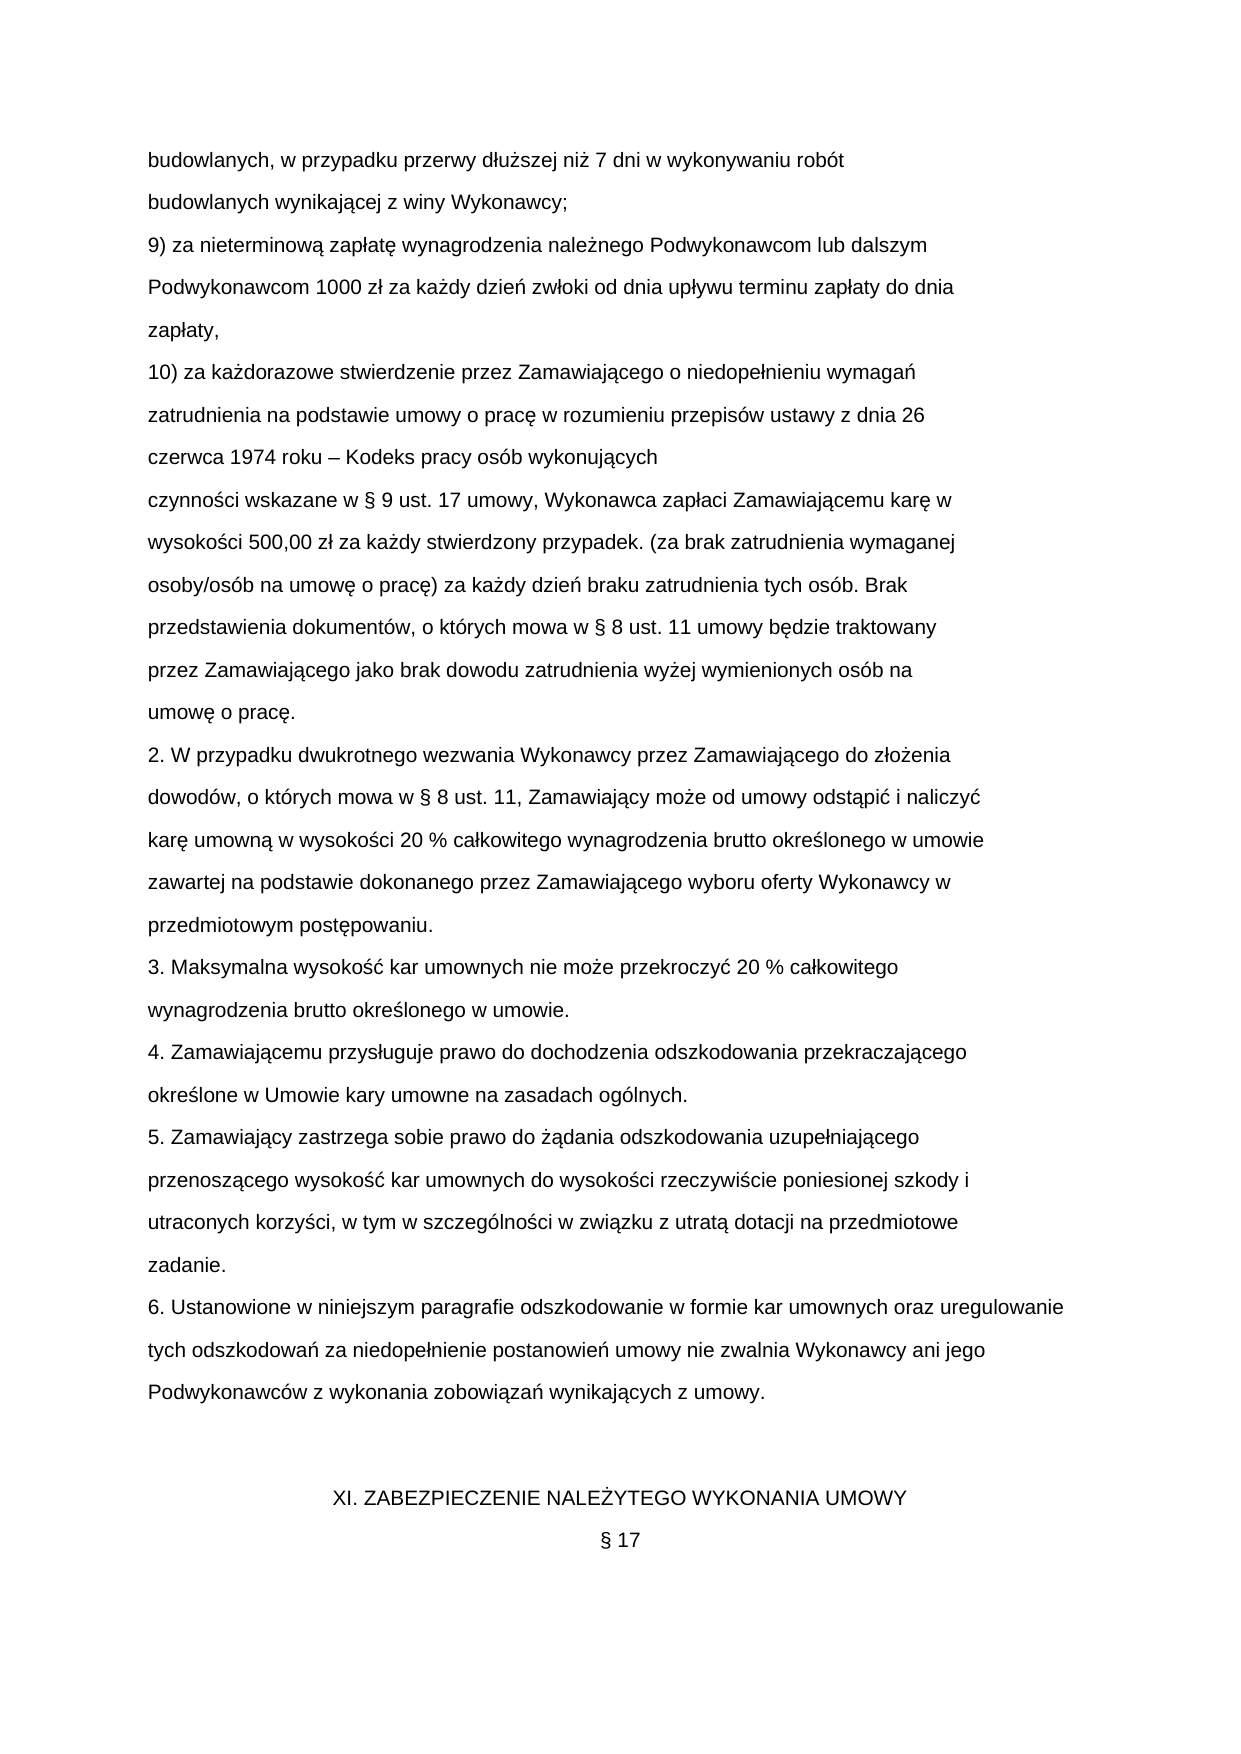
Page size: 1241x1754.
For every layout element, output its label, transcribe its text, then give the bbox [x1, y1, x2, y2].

text zadanie. [148, 1253, 1093, 1277]
text osoby/osób na umowę o pracę) za każdy dzień braku zatrudnienia tych osób. Brak [148, 573, 1093, 597]
text tych odszkodowań za niedopełnienie postanowień umowy nie zwalnia Wykonawcy ani jego [148, 1338, 1093, 1362]
text Podwykonawcom 1000 zł za każdy dzień zwłoki od dnia upływu terminu zapłaty do dnia [148, 275, 1093, 299]
text 2. W przypadku dwukrotnego wezwania Wykonawcy przez Zamawiającego do złożenia [148, 743, 1093, 767]
text określone w Umowie kary umowne na zasadach ogólnych. [148, 1083, 1093, 1107]
text 5. Zamawiający zastrzega sobie prawo do żądania odszkodowania uzupełniającego [148, 1125, 1093, 1149]
text 3. Maksymalna wysokość kar umownych nie może przekroczyć 20 % całkowitego [148, 955, 1093, 979]
text zapłaty, [148, 318, 1093, 342]
text wynagrodzenia brutto określonego w umowie. [148, 998, 1093, 1022]
text zawartej na podstawie dokonanego przez Zamawiającego wyboru oferty Wykonawcy w [148, 870, 1093, 894]
text budowlanych, w przypadku przerwy dłuższej niż 7 dni w wykonywaniu robót [148, 148, 1093, 172]
text 6. Ustanowione w niniejszym paragrafie odszkodowanie w formie kar umownych oraz uregulowanie [148, 1295, 1093, 1319]
text wysokości 500,00 zł za każdy stwierdzony przypadek. (za brak zatrudnienia wymaganej [148, 530, 1093, 554]
text przez Zamawiającego jako brak dowodu zatrudnienia wyżej wymienionych osób na [148, 658, 1093, 682]
text budowlanych wynikającej z winy Wykonawcy; [148, 190, 1093, 214]
text § 17 [148, 1528, 1093, 1552]
text przedmiotowym postępowaniu. [148, 913, 1093, 937]
text zatrudnienia na podstawie umowy o pracę w rozumieniu przepisów ustawy z dnia 26 [148, 403, 1093, 427]
text dowodów, o których mowa w § 8 ust. 11, Zamawiający może od umowy odstąpić i naliczyć [148, 785, 1093, 809]
text czynności wskazane w § 9 ust. 17 umowy, Wykonawca zapłaci Zamawiającemu karę w [148, 488, 1093, 512]
text czerwca 1974 roku – Kodeks pracy osób wykonujących [148, 445, 1093, 469]
text utraconych korzyści, w tym w szczególności w związku z utratą dotacji na przedmiotowe [148, 1210, 1093, 1234]
text XI. ZABEZPIECZENIE NALEŻYTEGO WYKONANIA UMOWY [148, 1485, 1093, 1509]
text umowę o pracę. [148, 700, 1093, 724]
text karę umowną w wysokości 20 % całkowitego wynagrodzenia brutto określonego w umowie [148, 828, 1093, 852]
text 4. Zamawiającemu przysługuje prawo do dochodzenia odszkodowania przekraczającego [148, 1040, 1093, 1064]
text przedstawienia dokumentów, o których mowa w § 8 ust. 11 umowy będzie traktowany [148, 615, 1093, 639]
text Podwykonawców z wykonania zobowiązań wynikających z umowy. [148, 1380, 1093, 1404]
text 10) za każdorazowe stwierdzenie przez Zamawiającego o niedopełnieniu wymagań [148, 360, 1093, 384]
text 9) za nieterminową zapłatę wynagrodzenia należnego Podwykonawcom lub dalszym [148, 233, 1093, 257]
text przenoszącego wysokość kar umownych do wysokości rzeczywiście poniesionej szkody i [148, 1168, 1093, 1192]
